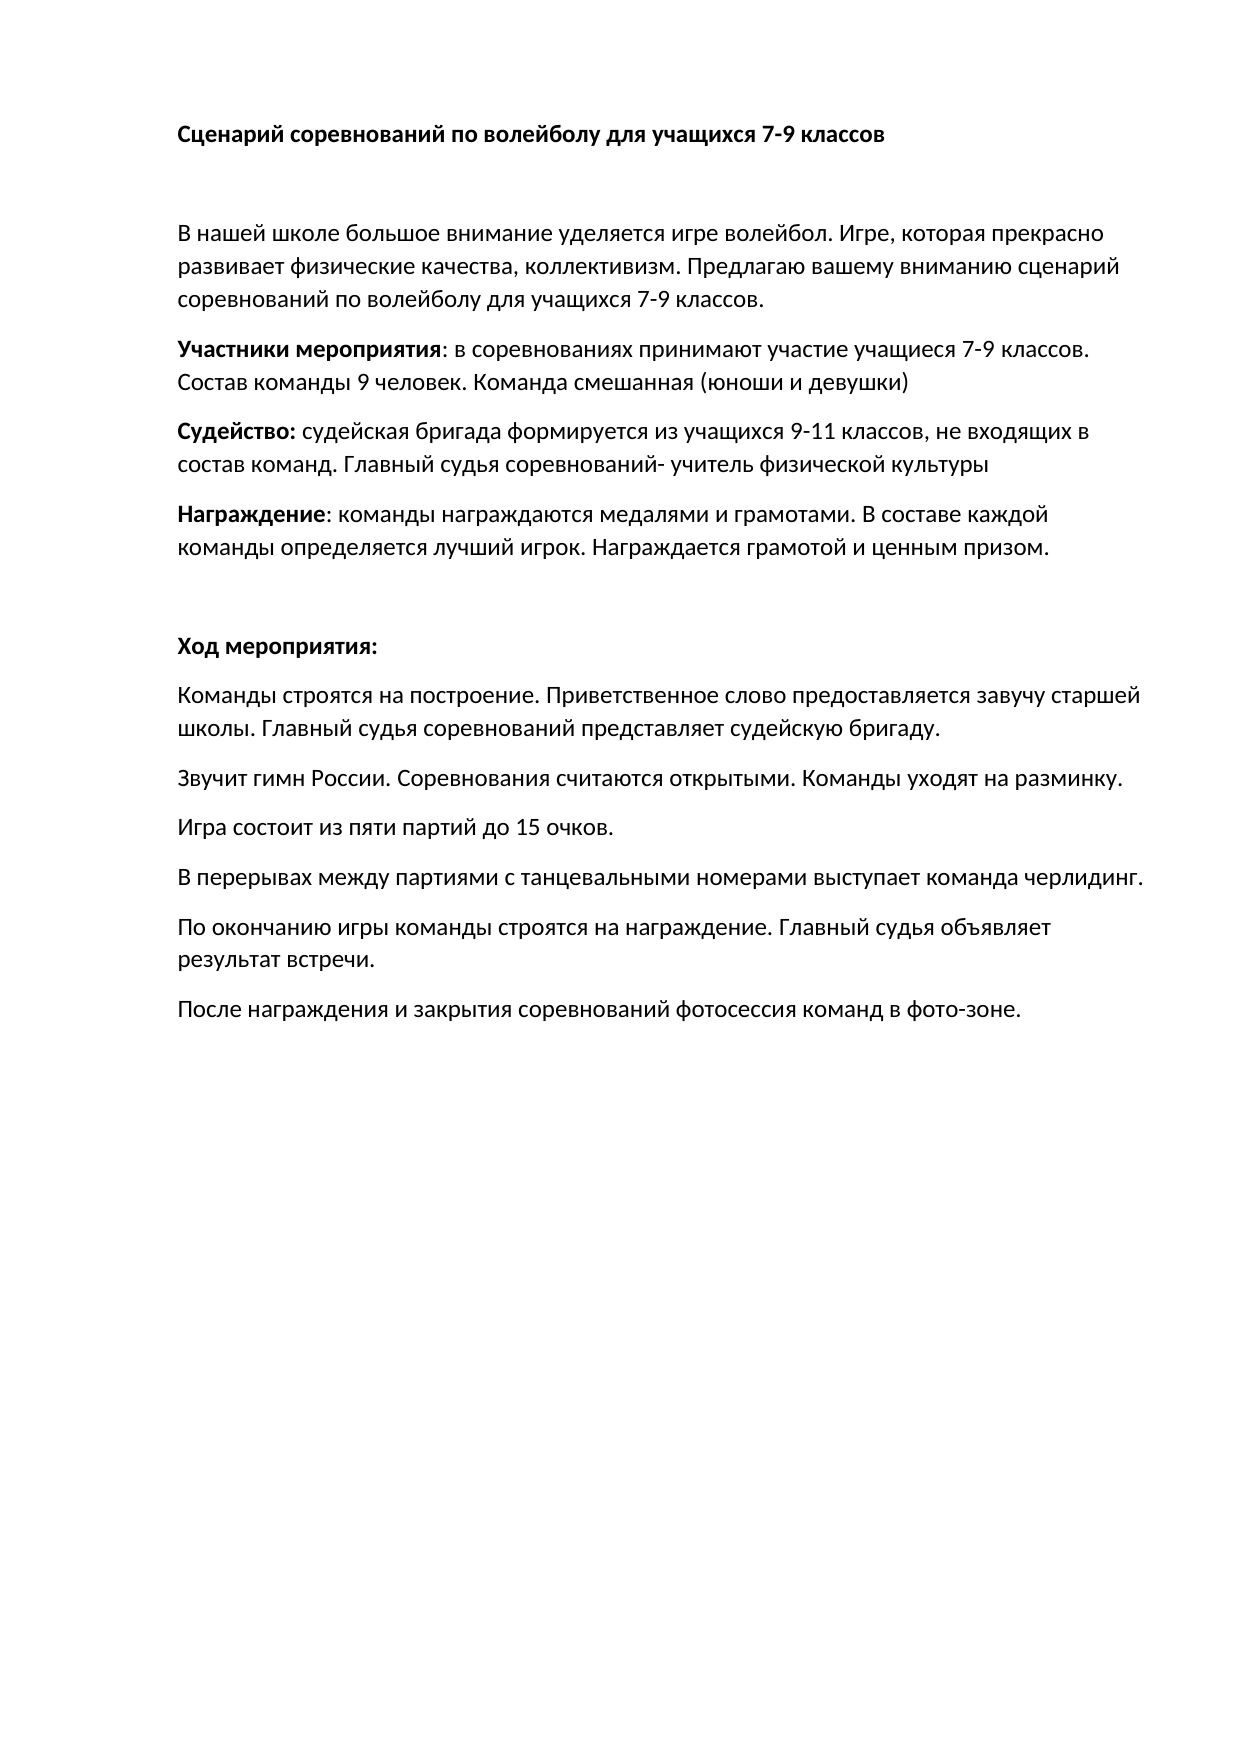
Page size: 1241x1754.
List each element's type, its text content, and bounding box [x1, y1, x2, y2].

text Судейство: судейская бригада формируется из учащихся 9-11 классов, не входящих в состав команд. Главный судья соревнований- учитель физической культуры [177, 415, 1152, 479]
text Награждение: команды награждаются медалями и грамотами. В составе каждой команды определяется лучший игрок. Награждается грамотой и ценным призом. [177, 498, 1152, 561]
text После награждения и закрытия соревнований фотосессия команд в фото-зоне. [177, 993, 1152, 1024]
text По окончанию игры команды строятся на награждение. Главный судья объявляет результат встречи. [177, 911, 1152, 974]
text В нашей школе большое внимание уделяется игре волейбол. Игре, которая прекрасно развивает физические качества, коллективизм. Предлагаю вашему вниманию сценарий соревнований по волейболу для учащихся 7-9 классов. [177, 217, 1152, 314]
text В перерывах между партиями с танцевальными номерами выступает команда черлидинг. [177, 861, 1152, 892]
text Звучит гимн России. Соревнования считаются открытыми. Команды уходят на разминку. [177, 762, 1152, 792]
text Команды строятся на построение. Приветственное слово предоставляется завучу старшей школы. Главный судья соревнований представляет судейскую бригаду. [177, 679, 1152, 743]
text Сценарий соревнований по волейболу для учащихся 7-9 классов [177, 118, 1152, 149]
text Участники мероприятия: в соревнованиях принимают участие учащиеся 7-9 классов. Состав команды 9 человек. Команда смешанная (юноши и девушки) [177, 333, 1152, 396]
text Игра состоит из пяти партий до 15 очков. [177, 811, 1152, 842]
text Ход мероприятия: [177, 630, 1152, 660]
